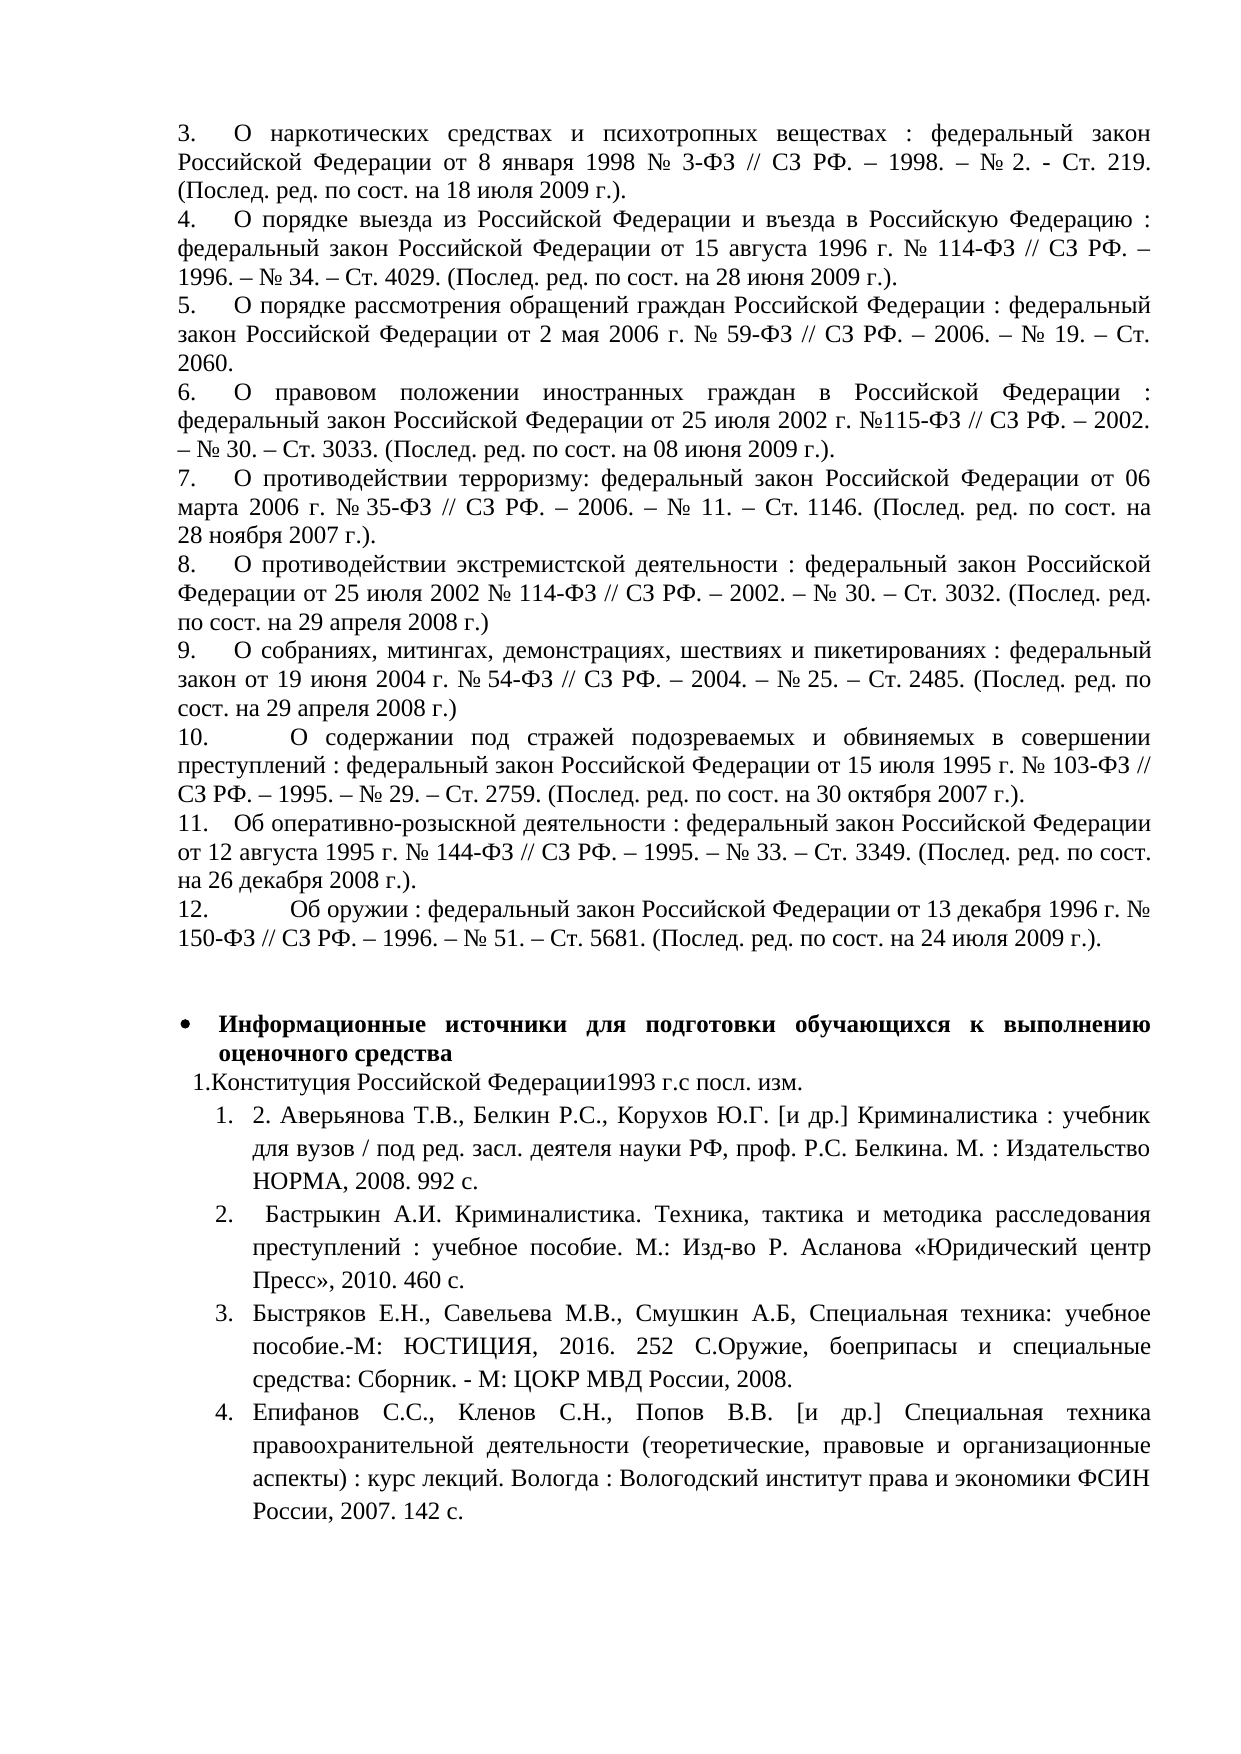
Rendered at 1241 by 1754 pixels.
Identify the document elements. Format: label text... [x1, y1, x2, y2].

list О наркотических средствах и психотропных веществах : федеральный закон Российской Федерации от 8 января 1998 № 3-ФЗ // СЗ РФ. – 1998. – № 2. - Ст. 219. (Послед. ред. по сост. на 18 июля .). [177, 118, 1152, 204]
list О порядке выезда из Российской Федерации и въезда в Российскую Федерацию : федеральный закон Российской Федерации от 15 августа . № 114-ФЗ // СЗ РФ. – 1996. – № 34. – Ст. 4029. (Послед. ред. по сост. на 28 июня .). [177, 204, 1152, 291]
text 1.Конституция Российской Федерации1993 г.с посл. изм. [192, 1067, 1152, 1096]
list Епифанов С.С., Кленов С.Н., Попов В.В. [и др.] Специальная техника правоохранительной деятельности (теоретические, правовые и организационные аспекты) : курс лекций. Вологда : Вологодский институт права и экономики ФСИН России, 2007. 142 с. [215, 1397, 1152, 1525]
list О содержании под стражей подозреваемых и обвиняемых в совершении преступлений : федеральный закон Российской Федерации от 15 июля . № 103-ФЗ // СЗ РФ. – 1995. – № 29. – Ст. 2759. (Послед. ред. по сост. на 30 октября .). [177, 722, 1152, 808]
list Бастрыкин А.И. Криминалистика. Техника, тактика и методика расследования преступлений : учебное пособие. М.: Изд-во Р. Асланова «Юридический центр Пресс», 2010. 460 с. [215, 1199, 1152, 1294]
list О собраниях, митингах, демонстрациях, шествиях и пикетированиях : федеральный закон от 19 июня . № 54-ФЗ // СЗ РФ. – 2004. – № 25. – Ст. 2485. (Послед. ред. по сост. на 29 апреля .) [177, 636, 1152, 722]
list Информационные источники для подготовки обучающихся к выполнению оценочного средства [181, 1009, 1152, 1067]
list Быстряков Е.Н., Савельева М.В., Смушкин А.Б, Специальная техника: учебное пособие.-М: ЮСТИЦИЯ, 2016. 252 С.Оружие, боеприпасы и специальные средства: Сборник. - М: ЦОКР МВД России, 2008. [215, 1298, 1152, 1393]
list Об оперативно-розыскной деятельности : федеральный закон Российской Федерации от 12 августа . № 144-ФЗ // СЗ РФ. – 1995. – № 33. – Ст. 3349. (Послед. ред. по сост. на 26 декабря .). [177, 808, 1152, 894]
list 2. Аверьянова Т.В., Белкин Р.С., Корухов Ю.Г. [и др.] Криминалистика : учебник для вузов / под ред. засл. деятеля науки РФ, проф. Р.С. Белкина. М. : Издательство НОРМА, 2008. 992 с. [215, 1100, 1152, 1195]
list Об оружии : федеральный закон Российской Федерации от 13 декабря . № 150-ФЗ // СЗ РФ. – 1996. – № 51. – Ст. 5681. (Послед. ред. по сост. на 24 июля .). [177, 894, 1152, 952]
list О противодействии экстремистской деятельности : федеральный закон Российской Федерации от 25 июля 2002 № 114-ФЗ // СЗ РФ. – 2002. – № 30. – Ст. 3032. (Послед. ред. по сост. на 29 апреля .) [177, 549, 1152, 636]
list О правовом положении иностранных граждан в Российской Федерации : федеральный закон Российской Федерации от 25 июля . №115-ФЗ // СЗ РФ. – 2002. – № 30. – Ст. 3033. (Послед. ред. по сост. на 08 июня .). [177, 377, 1152, 463]
list О порядке рассмотрения обращений граждан Российской Федерации : федеральный закон Российской Федерации от 2 мая . № 59-ФЗ // СЗ РФ. – 2006. – № 19. – Ст. 2060. [177, 291, 1152, 377]
list О противодействии терроризму: федеральный закон Российской Федерации от 06 марта . № 35-ФЗ // СЗ РФ. – 2006. – № 11. – Ст. 1146. (Послед. ред. по сост. на 28 ноября .). [177, 463, 1152, 549]
